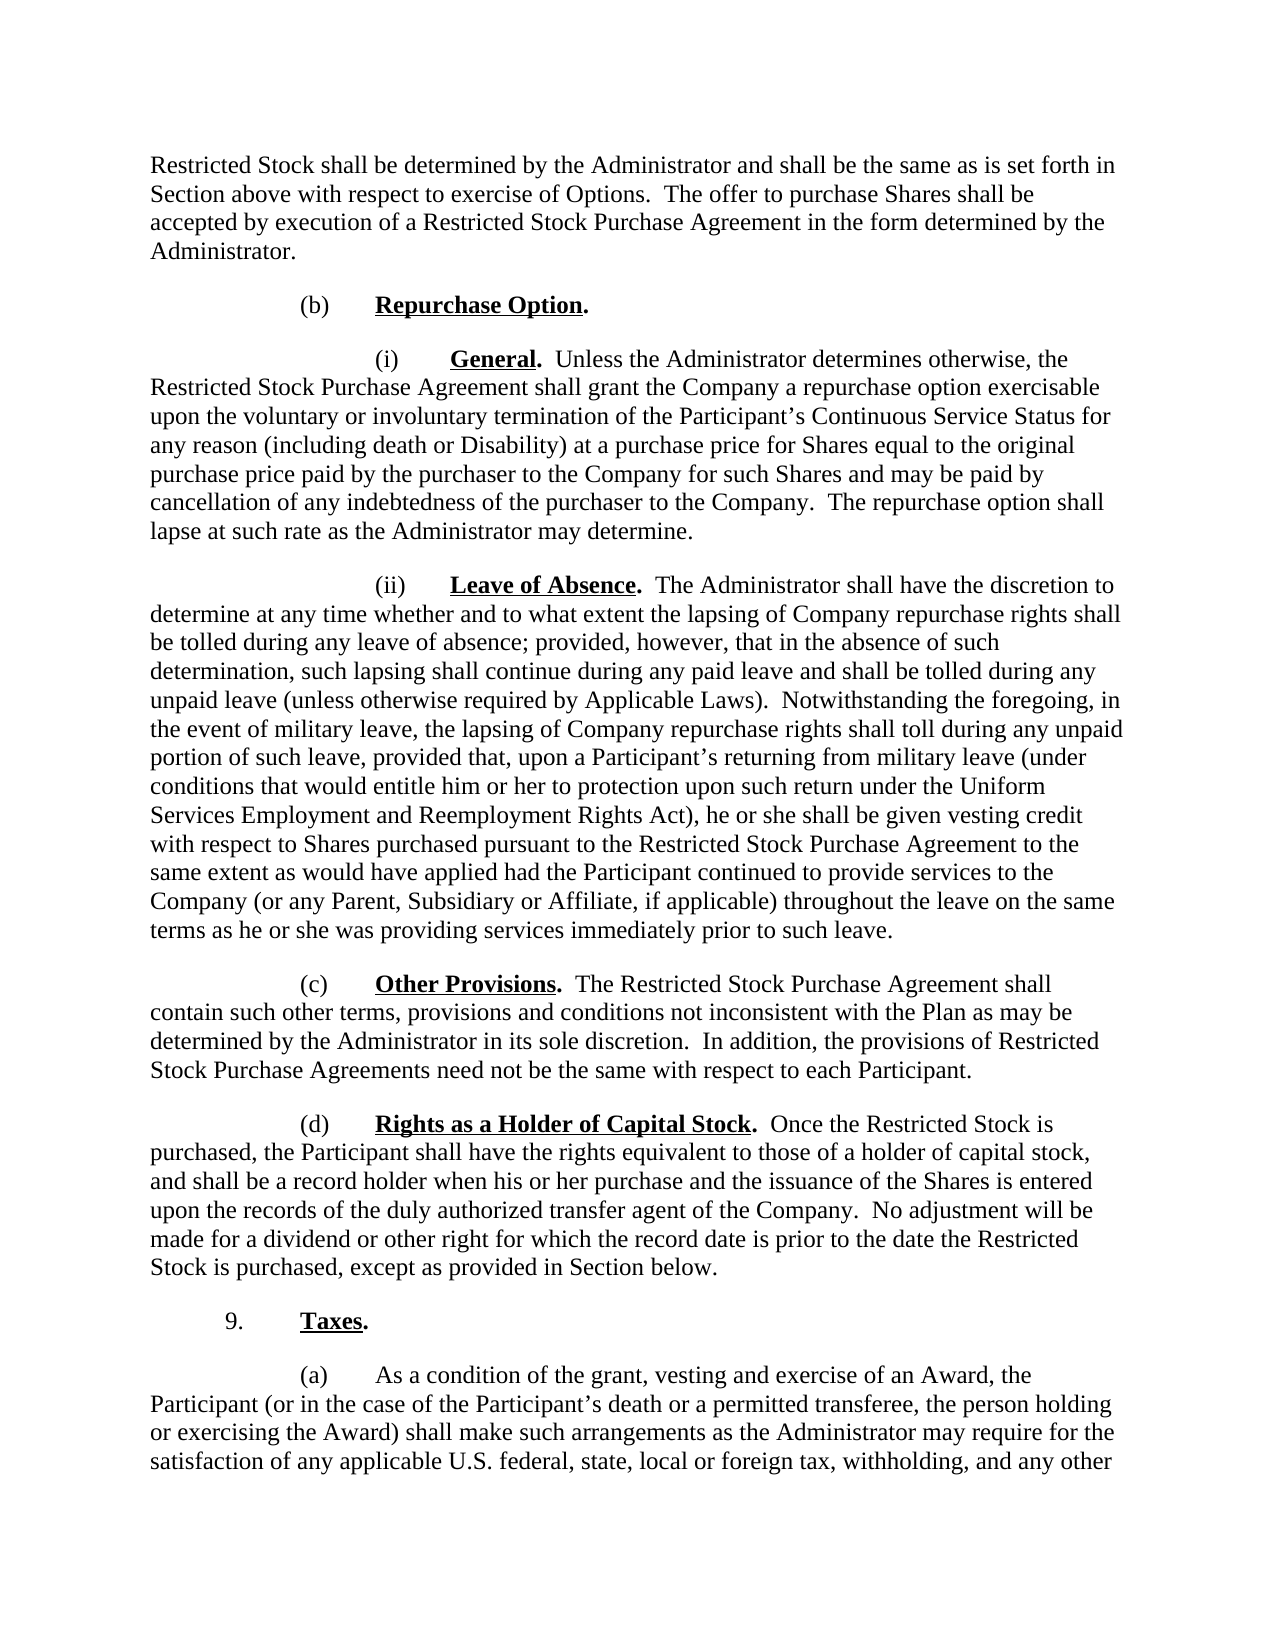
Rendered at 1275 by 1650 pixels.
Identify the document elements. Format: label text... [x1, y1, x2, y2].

list General. Unless the Administrator determines otherwise, the Restricted Stock Purchase Agreement shall grant the Company a repurchase option exercisable upon the voluntary or involuntary termination of the Participant’s Continuous Service Status for any reason (including death or Disability) at a purchase price for Shares equal to the original purchase price paid by the purchaser to the Company for such Shares and may be paid by cancellation of any indebtedness of the purchaser to the Company. The repurchase option shall lapse at such rate as the Administrator may determine. [150, 344, 1125, 545]
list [150, 150, 1125, 265]
list Taxes. [150, 1306, 1125, 1335]
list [150, 1360, 1125, 1475]
list Leave of Absence. The Administrator shall have the discretion to determine at any time whether and to what extent the lapsing of Company repurchase rights shall be tolled during any leave of absence; provided, however, that in the absence of such determination, such lapsing shall continue during any paid leave and shall be tolled during any unpaid leave (unless otherwise required by Applicable Laws). Notwithstanding the foregoing, in the event of military leave, the lapsing of Company repurchase rights shall toll during any unpaid portion of such leave, provided that, upon a Participant’s returning from military leave (under conditions that would entitle him or her to protection upon such return under the Uniform Services Employment and Reemployment Rights Act), he or she shall be given vesting credit with respect to Shares purchased pursuant to the Restricted Stock Purchase Agreement to the same extent as would have applied had the Participant continued to provide services to the Company (or any Parent, Subsidiary or Affiliate, if applicable) throughout the leave on the same terms as he or she was providing services immediately prior to such leave. [150, 570, 1125, 944]
list Rights as a Holder of Capital Stock. Once the Restricted Stock is purchased, the Participant shall have the rights equivalent to those of a holder of capital stock, and shall be a record holder when his or her purchase and the issuance of the Shares is entered upon the records of the duly authorized transfer agent of the Company. No adjustment will be made for a dividend or other right for which the record date is prior to the date the Restricted Stock is purchased, except as provided in Section 10 below. [150, 1109, 1125, 1281]
list Other Provisions. The Restricted Stock Purchase Agreement shall contain such other terms, provisions and conditions not inconsistent with the Plan as may be determined by the Administrator in its sole discretion. In addition, the provisions of Restricted Stock Purchase Agreements need not be the same with respect to each Participant. [150, 969, 1125, 1084]
list Repurchase Option. [150, 290, 1125, 319]
